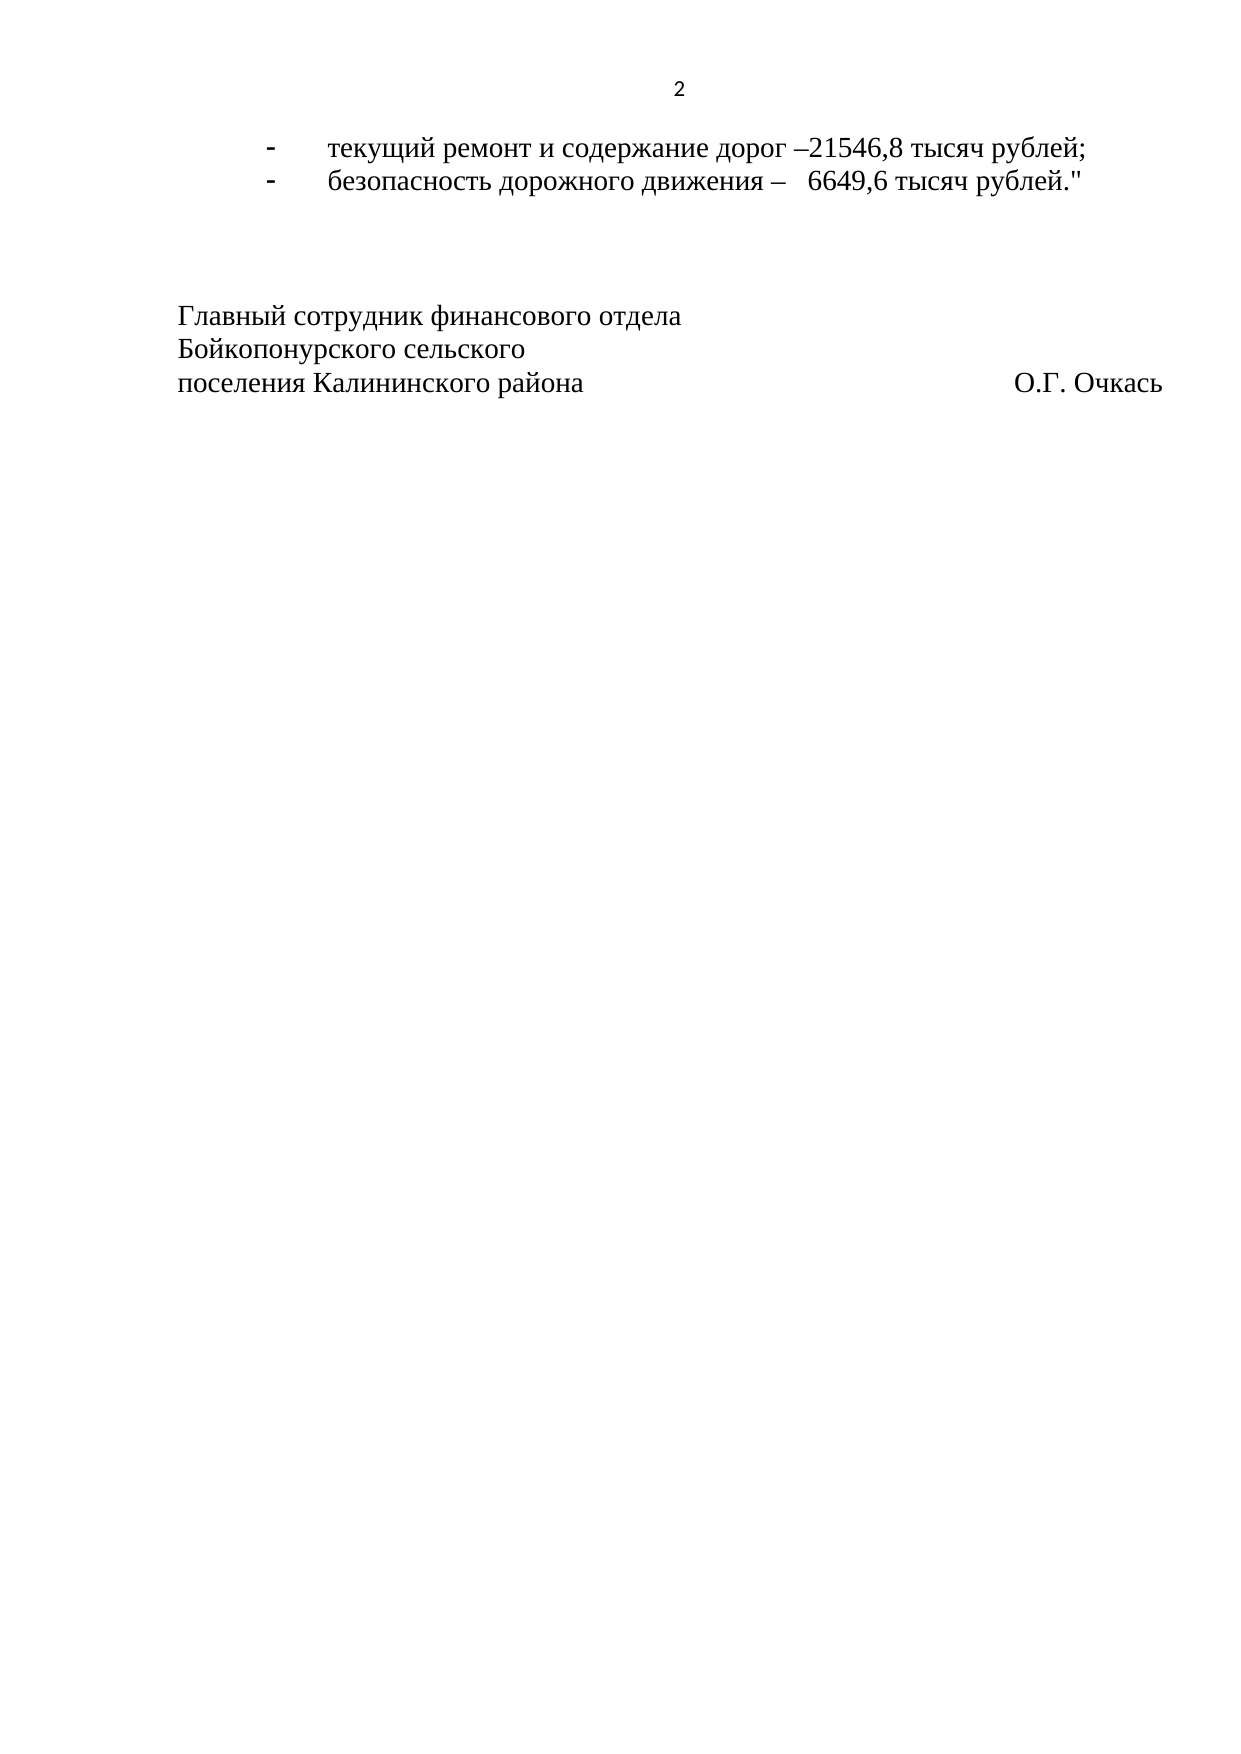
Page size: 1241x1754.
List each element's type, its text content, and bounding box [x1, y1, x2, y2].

text Главный сотрудник финансового отдела [177, 298, 1181, 331]
text Бойкопонурского сельского [177, 331, 1181, 365]
list безопасность дорожного движения – 6649,6 тысяч рублей." [177, 163, 1181, 197]
list текущий ремонт и содержание дорог –21546,8 тысяч рублей; [177, 130, 1181, 163]
text поселения Калининского района О.Г. Очкась [177, 365, 1181, 398]
